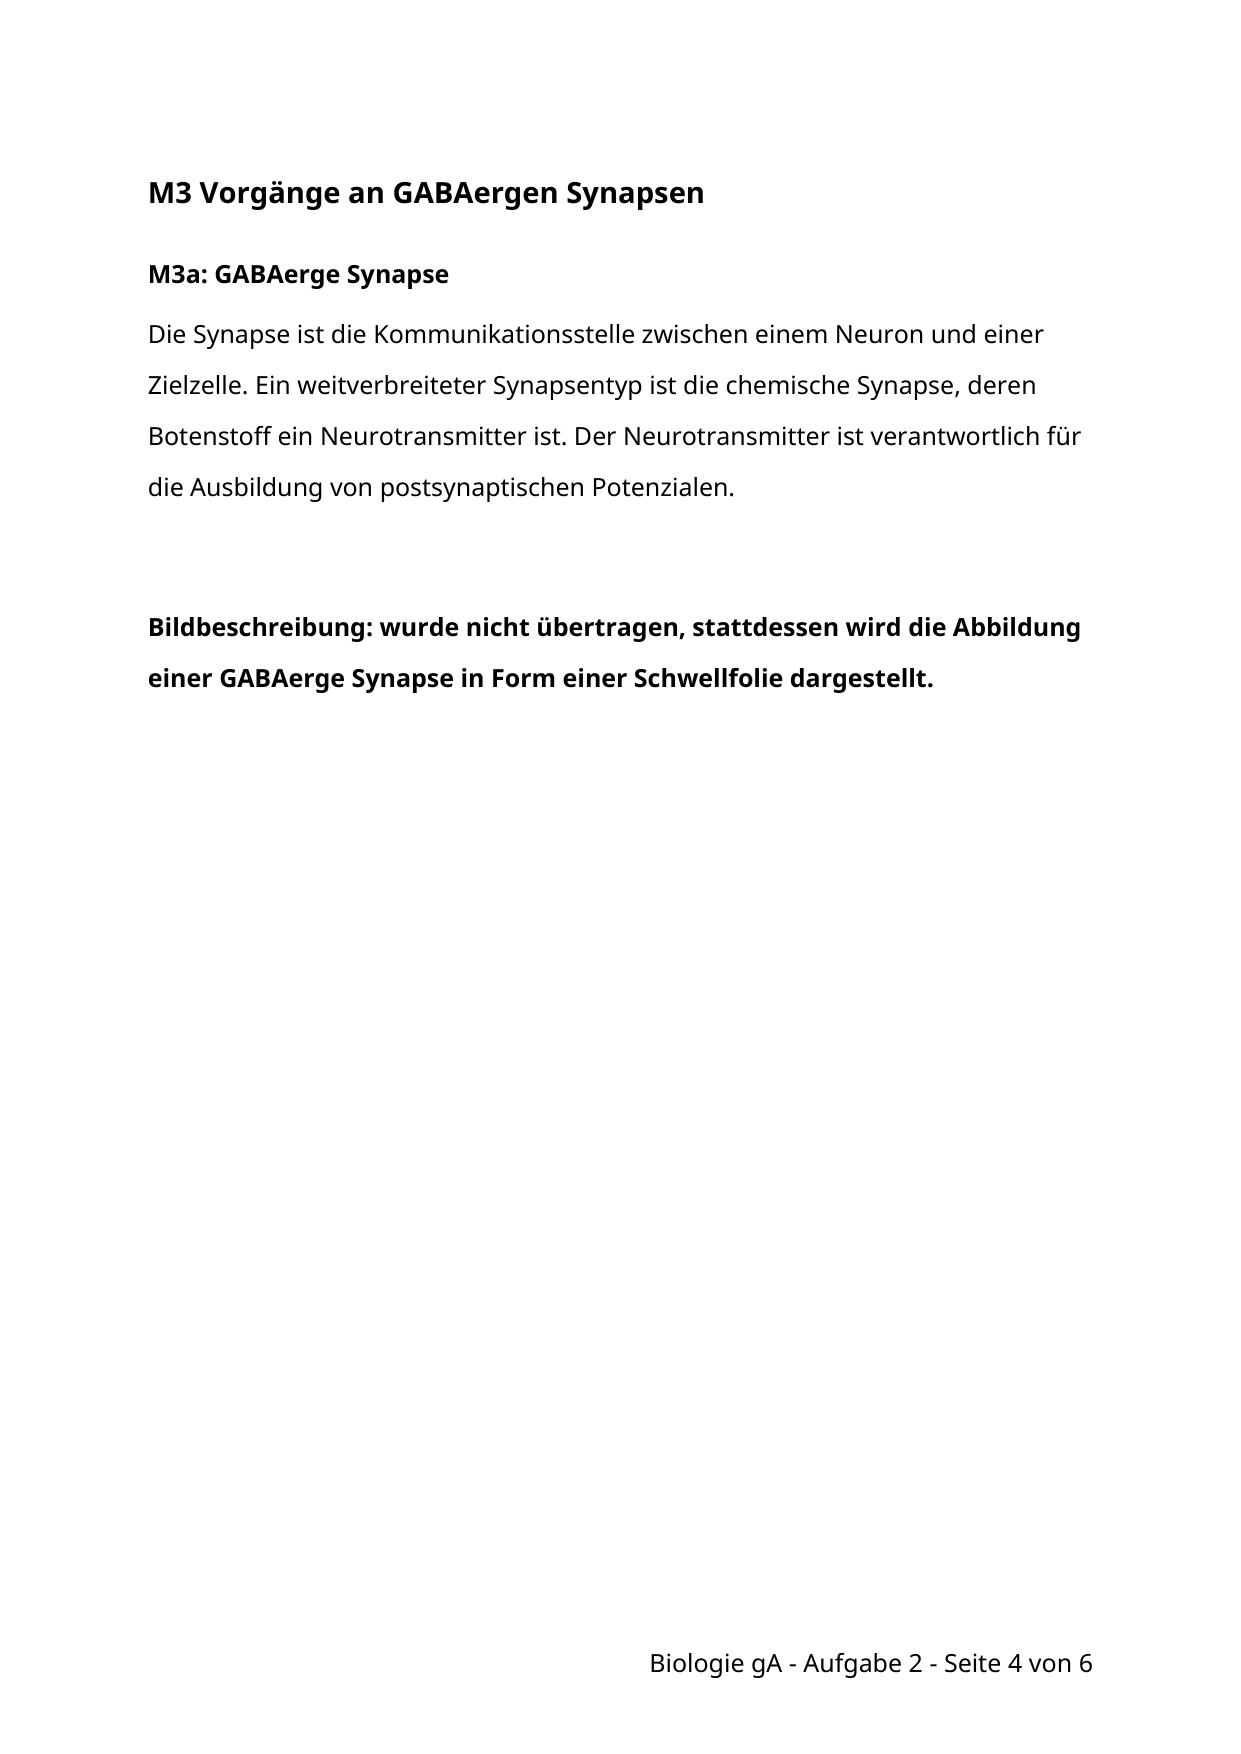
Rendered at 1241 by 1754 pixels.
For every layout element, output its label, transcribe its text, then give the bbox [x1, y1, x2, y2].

subtitle M3a: GABAerge Synapse [148, 257, 1093, 291]
subtitle M3 Vorgänge an GABAergen Synapsen [148, 173, 1093, 212]
subtitle Bildbeschreibung: wurde nicht übertragen, stattdessen wird die Abbildung einer GABAerge Synapse in Form einer Schwellfolie dargestellt. [148, 609, 1093, 694]
text Die Synapse ist die Kommunikationsstelle zwischen einem Neuron und einer Zielzelle. Ein weitverbreiteter Synapsentyp ist die chemische Synapse, deren Botenstoff ein Neurotransmitter ist. Der Neurotransmitter ist verantwortlich für die Ausbildung von postsynaptischen Potenzialen. [148, 316, 1093, 504]
